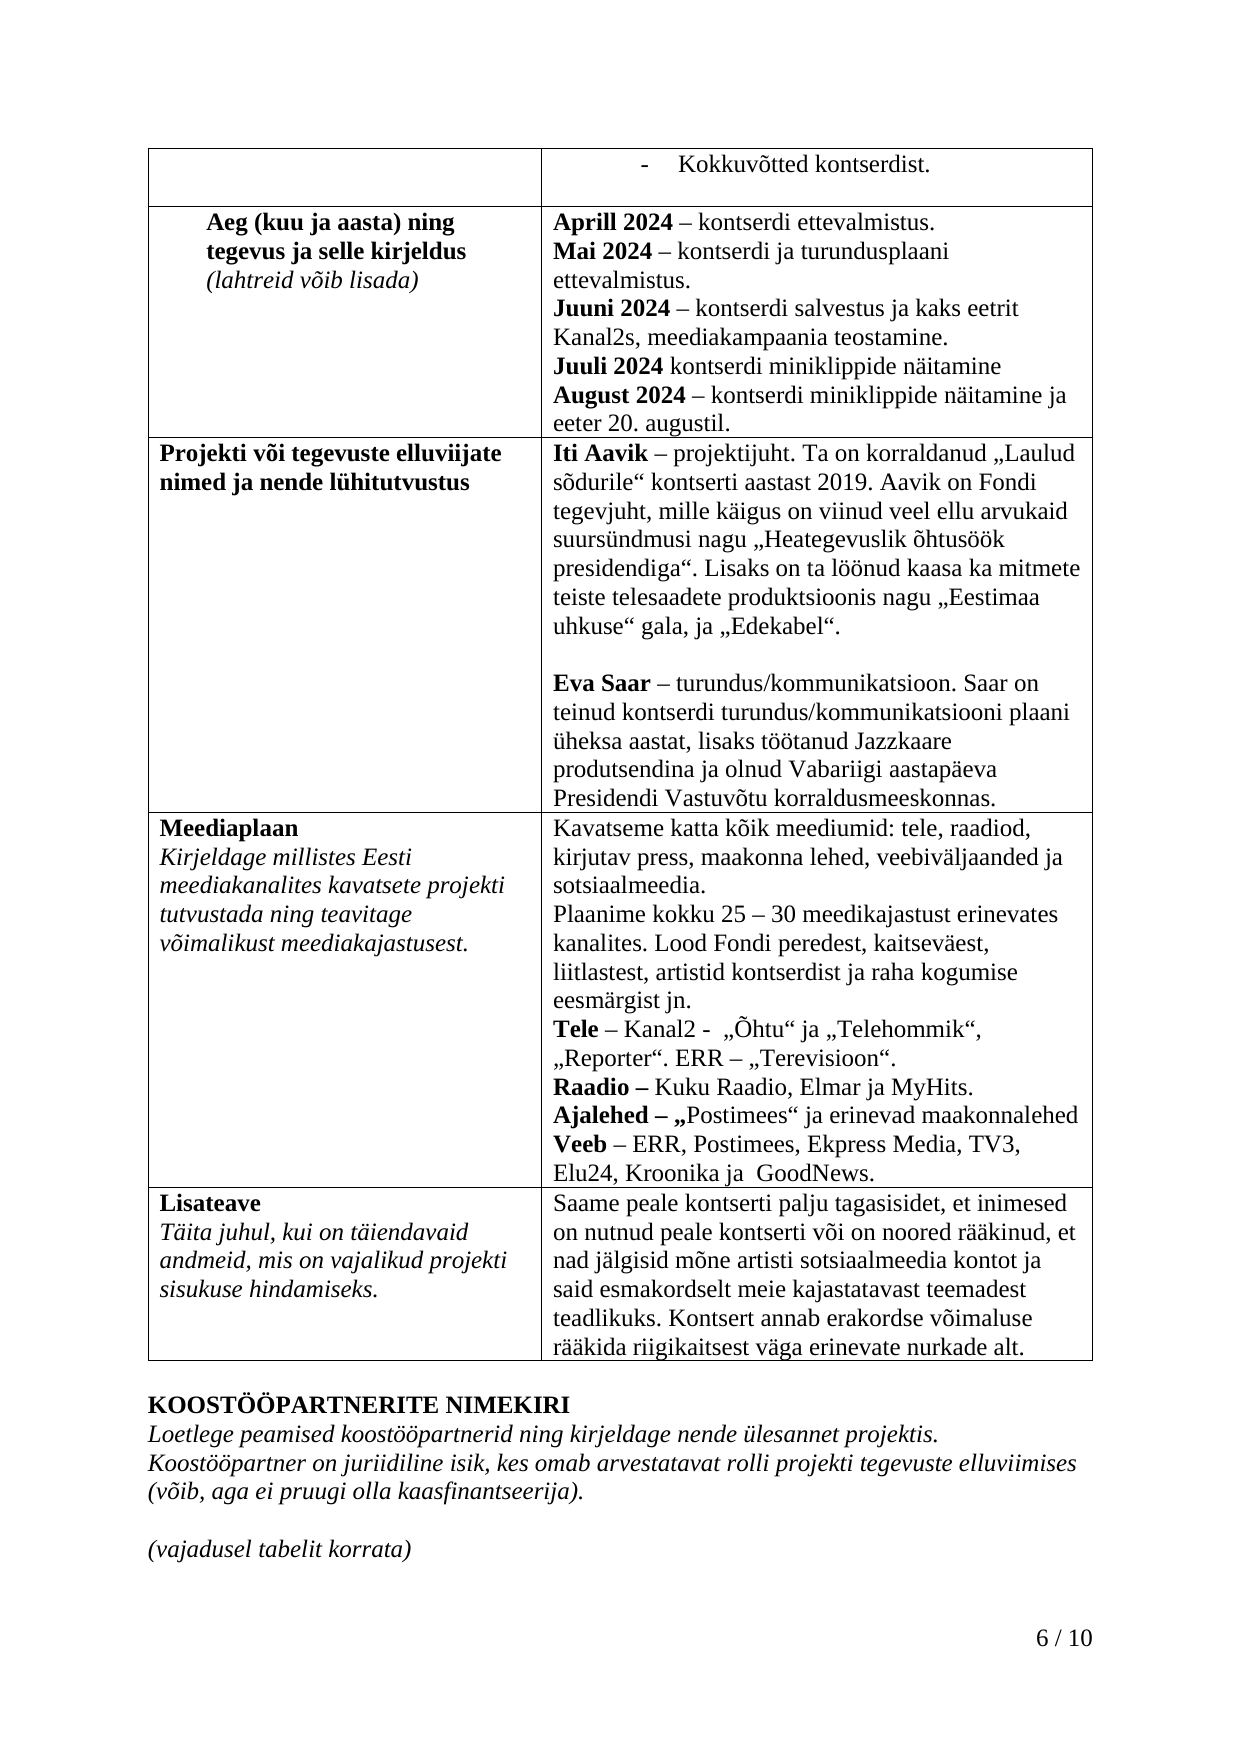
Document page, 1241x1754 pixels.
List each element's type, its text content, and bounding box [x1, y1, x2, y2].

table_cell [542, 149, 1092, 206]
text KOOSTÖÖPARTNERITE NIMEKIRI [148, 1390, 1093, 1419]
table_cell Aprill 2024 – kontserdi ettevalmistus. Mai 2024 – kontserdi ja turundusplaani ettevalmistus. Juuni 2024 – kontserdi salvestus ja kaks eetrit Kanal2s, meediakampaania teostamine. Juuli 2024 kontserdi miniklippide näitamine August 2024 – kontserdi miniklippide näitamine ja eeter 20. augustil. [542, 207, 1092, 437]
table_cell Iti Aavik – projektijuht. Ta on korraldanud „Laulud sõdurile“ kontserti aastast 2019. Aavik on Fondi tegevjuht, mille käigus on viinud veel ellu arvukaid suursündmusi nagu „Heategevuslik õhtusöök presidendiga“. Lisaks on ta löönud kaasa ka mitmete teiste telesaadete produktsioonis nagu „Eestimaa uhkuse“ gala, ja „Edekabel“. Eva Saar – turundus/kommunikatsioon. Saar on teinud kontserdi turundus/kommunikatsiooni plaani üheksa aastat, lisaks töötanud Jazzkaare produtsendina ja olnud Vabariigi aastapäeva Presidendi Vastuvõtu korraldusmeeskonnas. [542, 438, 1092, 812]
table_cell Aeg (kuu ja aasta) ning tegevus ja selle kirjeldus (lahtreid võib lisada) [149, 207, 541, 437]
table_cell Meediaplaan Kirjeldage millistes Eesti meediakanalites kavatsete projekti tutvustada ning teavitage võimalikust meediakajastusest. [149, 813, 541, 1187]
table_cell Saame peale kontserti palju tagasisidet, et inimesed on nutnud peale kontserti või on noored rääkinud, et nad jälgisid mõne artisti sotsiaalmeedia kontot ja said esmakordselt meie kajastatavast teemadest teadlikuks. Kontsert annab erakordse võimaluse rääkida riigikaitsest väga erinevate nurkade alt. [542, 1188, 1092, 1360]
text (vajadusel tabelit korrata) [148, 1534, 1093, 1563]
table_cell Lisateave Täita juhul, kui on täiendavaid andmeid, mis on vajalikud projekti sisukuse hindamiseks. [149, 1188, 541, 1360]
table_cell Projekti või tegevuste elluviijate nimed ja nende lühitutvustus [149, 438, 541, 812]
text Loetlege peamised koostööpartnerid ning kirjeldage nende ülesannet projektis. Koostööpartner on juriidiline isik, kes omab arvestatavat rolli projekti tegevuste elluviimises (võib, aga ei pruugi olla kaasfinantseerija). [148, 1419, 1093, 1505]
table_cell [149, 149, 541, 206]
table_cell Kavatseme katta kõik meediumid: tele, raadiod, kirjutav press, maakonna lehed, veebiväljaanded ja sotsiaalmeedia. Plaanime kokku 25 – 30 meedikajastust erinevates kanalites. Lood Fondi peredest, kaitseväest, liitlastest, artistid kontserdist ja raha kogumise eesmärgist jn. Tele – Kanal2 - „Õhtu“ ja „Telehommik“, „Reporter“. ERR – „Terevisioon“. Raadio – Kuku Raadio, Elmar ja MyHits. Ajalehed – „Postimees“ ja erinevad maakonnalehed Veeb – ERR, Postimees, Ekpress Media, TV3, Elu24, Kroonika ja GoodNews. [542, 813, 1092, 1187]
